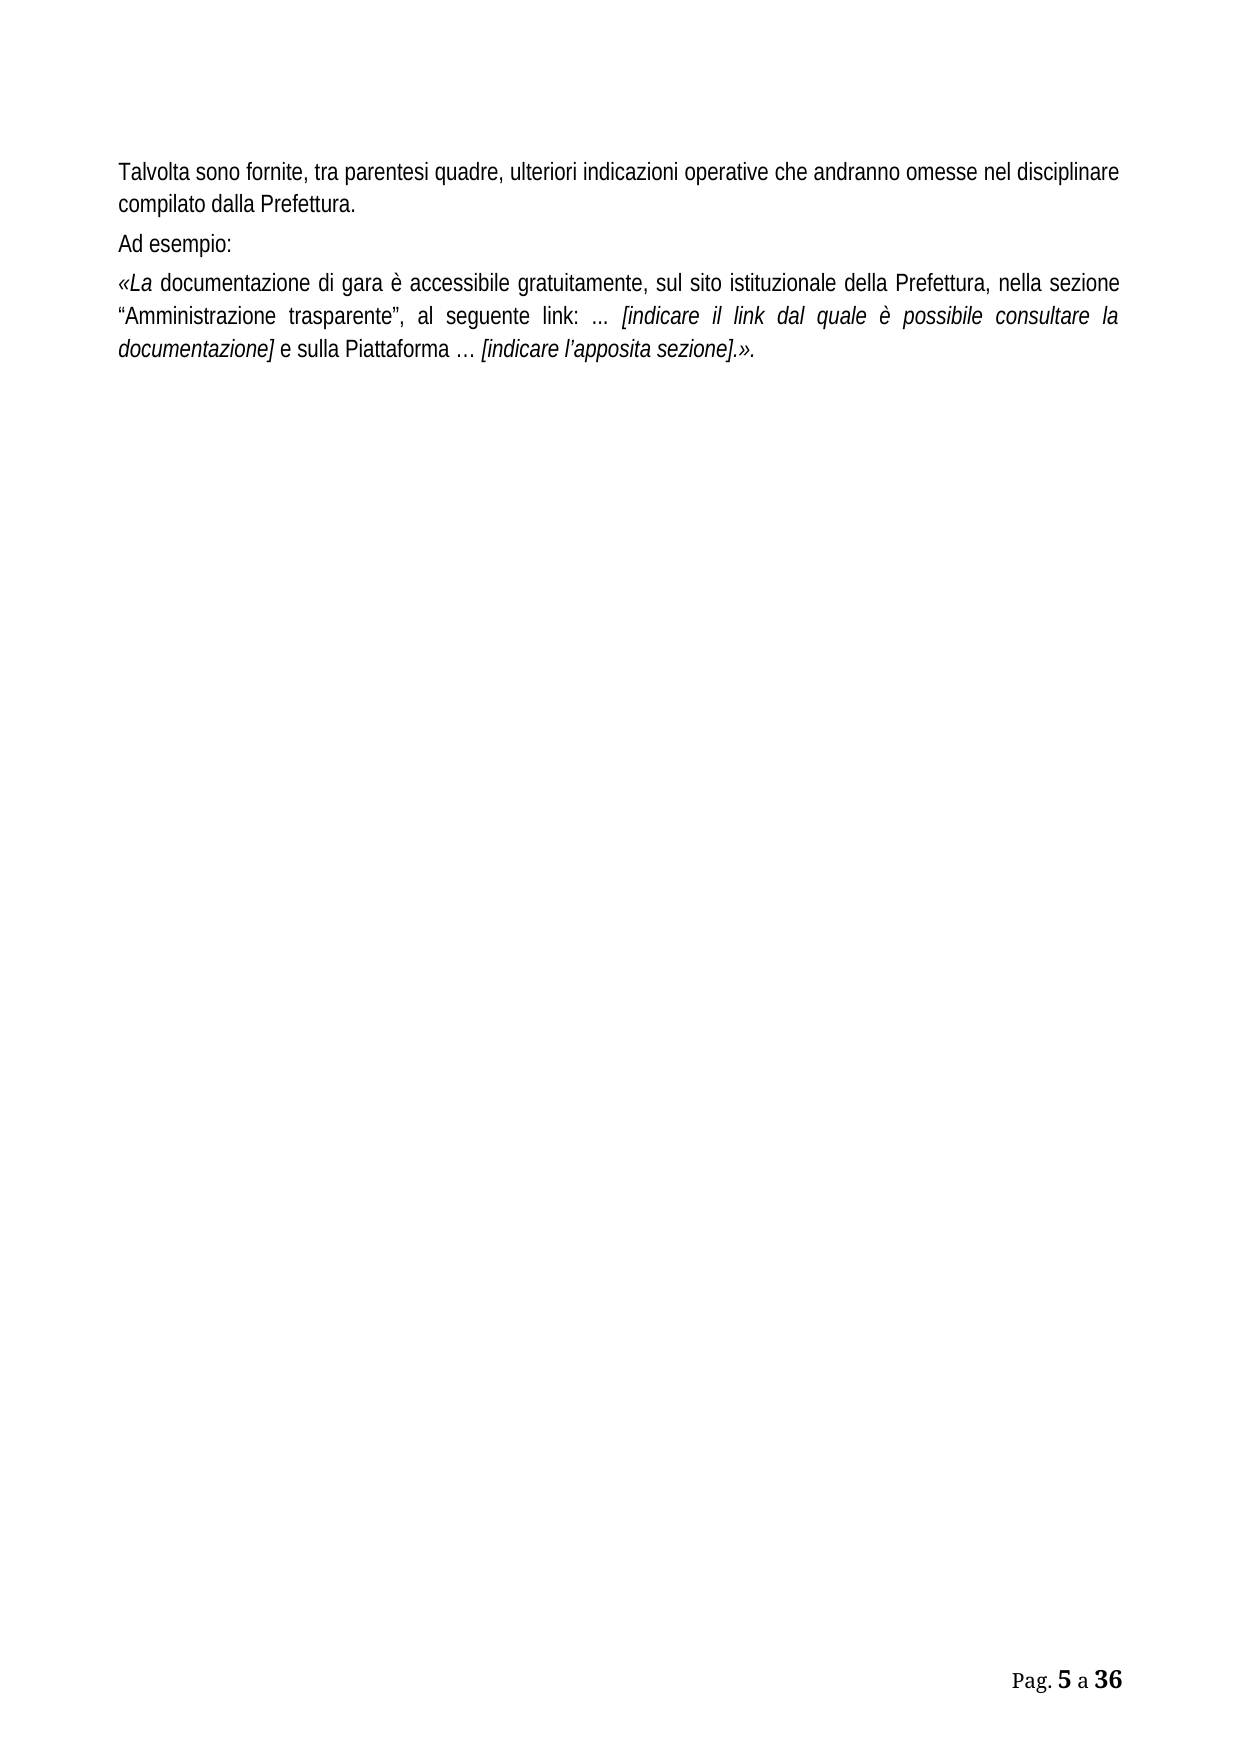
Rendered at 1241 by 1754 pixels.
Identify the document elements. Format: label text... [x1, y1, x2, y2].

text Talvolta sono fornite, tra parentesi quadre, ulteriori indicazioni operative che andranno omesse nel disciplinare compilato dalla Prefettura. [118, 157, 1122, 218]
text «La documentazione di gara è accessibile gratuitamente, sul sito istituzionale della Prefettura, nella sezione “Amministrazione trasparente”, al seguente link: ... [indicare il link dal quale è possibile consultare la documentazione] e sulla Piattaforma … [indicare l’apposita sezione].». [118, 268, 1122, 362]
text Ad esempio: [118, 229, 1122, 257]
